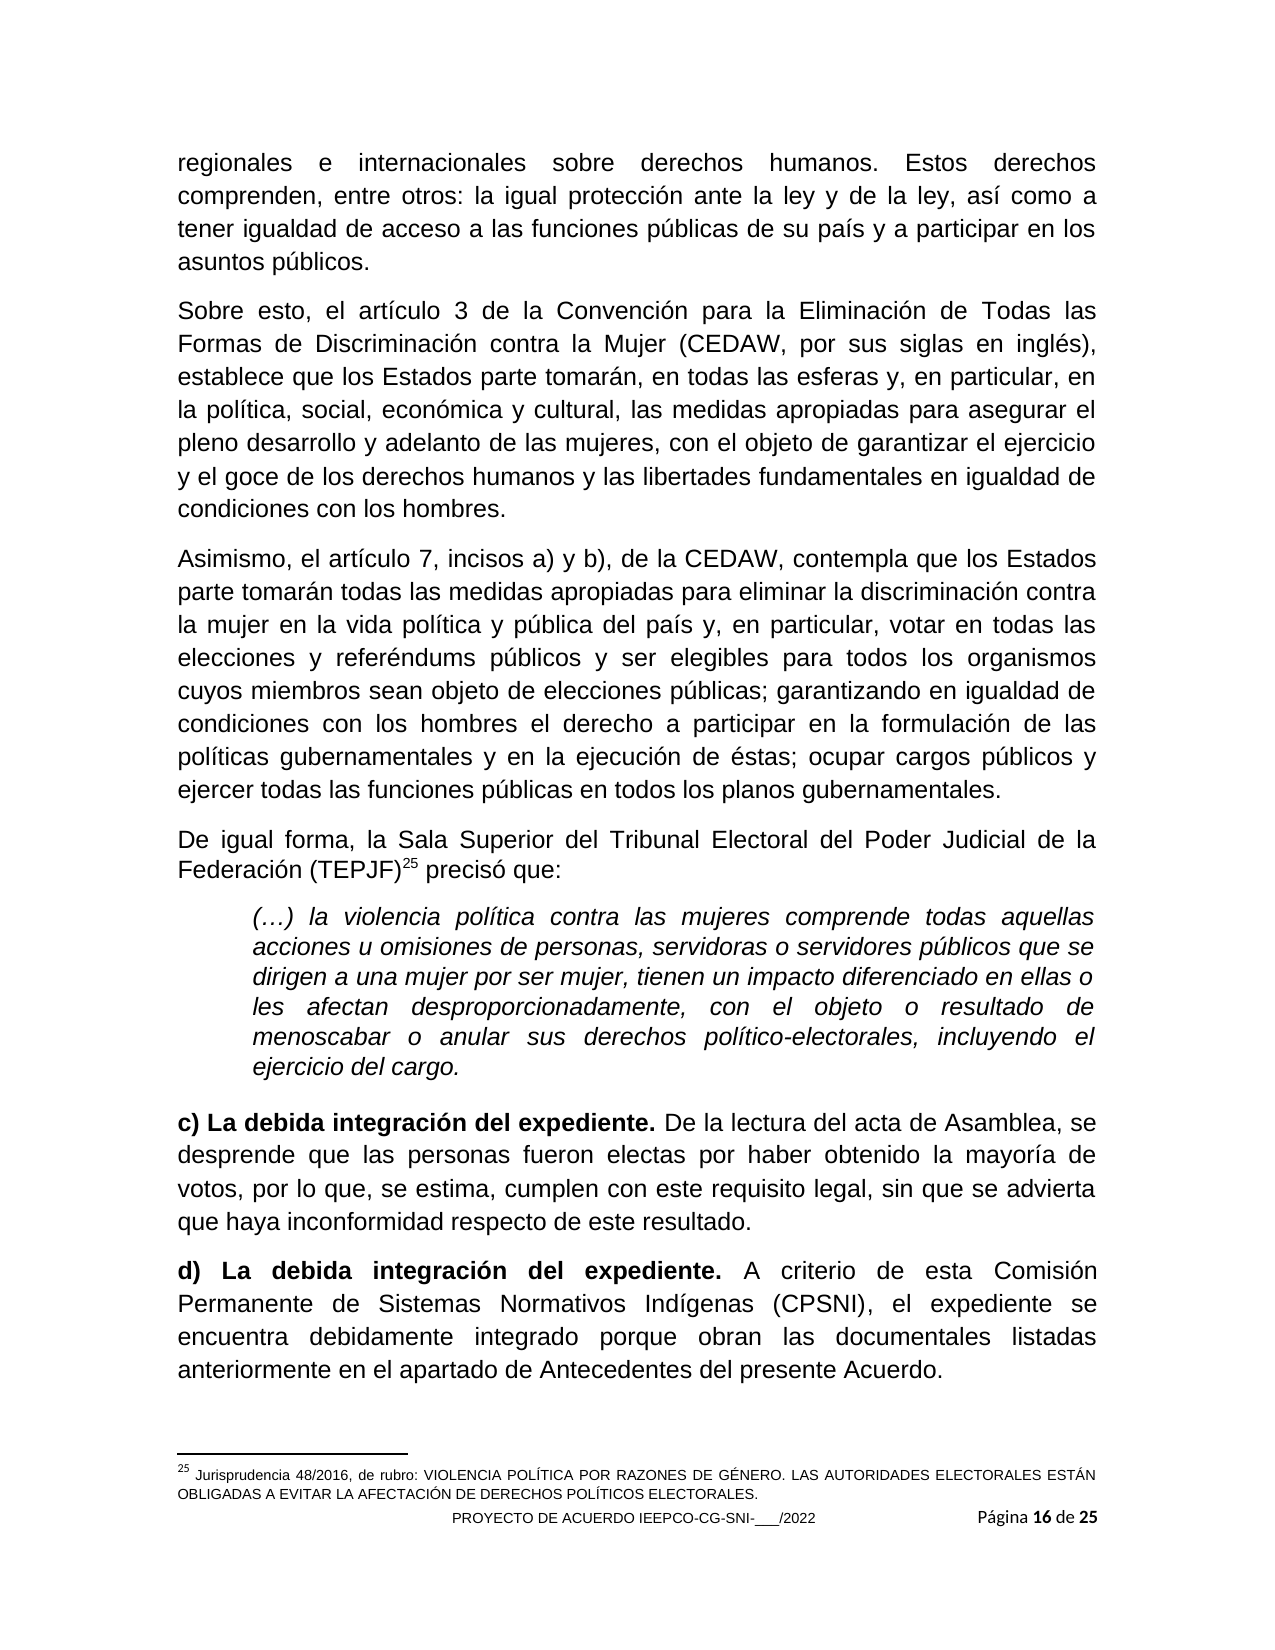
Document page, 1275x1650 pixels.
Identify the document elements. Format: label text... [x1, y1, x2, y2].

text Sobre esto, el artículo 3 de la Convención para la Eliminación de Todas las Formas de Discriminación contra la Mujer (CEDAW, por sus siglas en inglés), establece que los Estados parte tomarán, en todas las esferas y, en particular, en la política, social, económica y cultural, las medidas apropiadas para asegurar el pleno desarrollo y adelanto de las mujeres, con el objeto de garantizar el ejercicio y el goce de los derechos humanos y las libertades fundamentales en igualdad de condiciones con los hombres. [177, 296, 1098, 523]
text De igual forma, la Sala Superior del Tribunal Electoral del Poder Judicial de la Federación (TEPJF) precisó que: [177, 825, 1098, 884]
text c) La debida integración del expediente. De la lectura del acta de Asamblea, se desprende que las personas fueron electas por haber obtenido la mayoría de votos, por lo que, se estima, cumplen con este requisito legal, sin que se advierta que haya inconformidad respecto de este resultado. [177, 1107, 1098, 1235]
text (…) la violencia política contra las mujeres comprende todas aquellas acciones u omisiones de personas, servidoras o servidores públicos que se dirigen a una mujer por ser mujer, tienen un impacto diferenciado en ellas o les afectan desproporcionadamente, con el objeto o resultado de menoscabar o anular sus derechos político-electorales, incluyendo el ejercicio del cargo. [252, 902, 1098, 1081]
text Asimismo, el artículo 7, incisos a) y b), de la CEDAW, contempla que los Estados parte tomarán todas las medidas apropiadas para eliminar la discriminación contra la mujer en la vida política y pública del país y, en particular, votar en todas las elecciones y referéndums públicos y ser elegibles para todos los organismos cuyos miembros sean objeto de elecciones públicas; garantizando en igualdad de condiciones con los hombres el derecho a participar en la formulación de las políticas gubernamentales y en la ejecución de éstas; ocupar cargos públicos y ejercer todas las funciones públicas en todos los planos gubernamentales. [177, 544, 1098, 804]
text d) La debida integración del expediente. A criterio de esta Comisión Permanente de Sistemas Normativos Indígenas (CPSNI), el expediente se encuentra debidamente integrado porque obran las documentales listadas anteriormente en el apartado de Antecedentes del presente Acuerdo. [177, 1256, 1098, 1384]
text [177, 148, 1098, 275]
